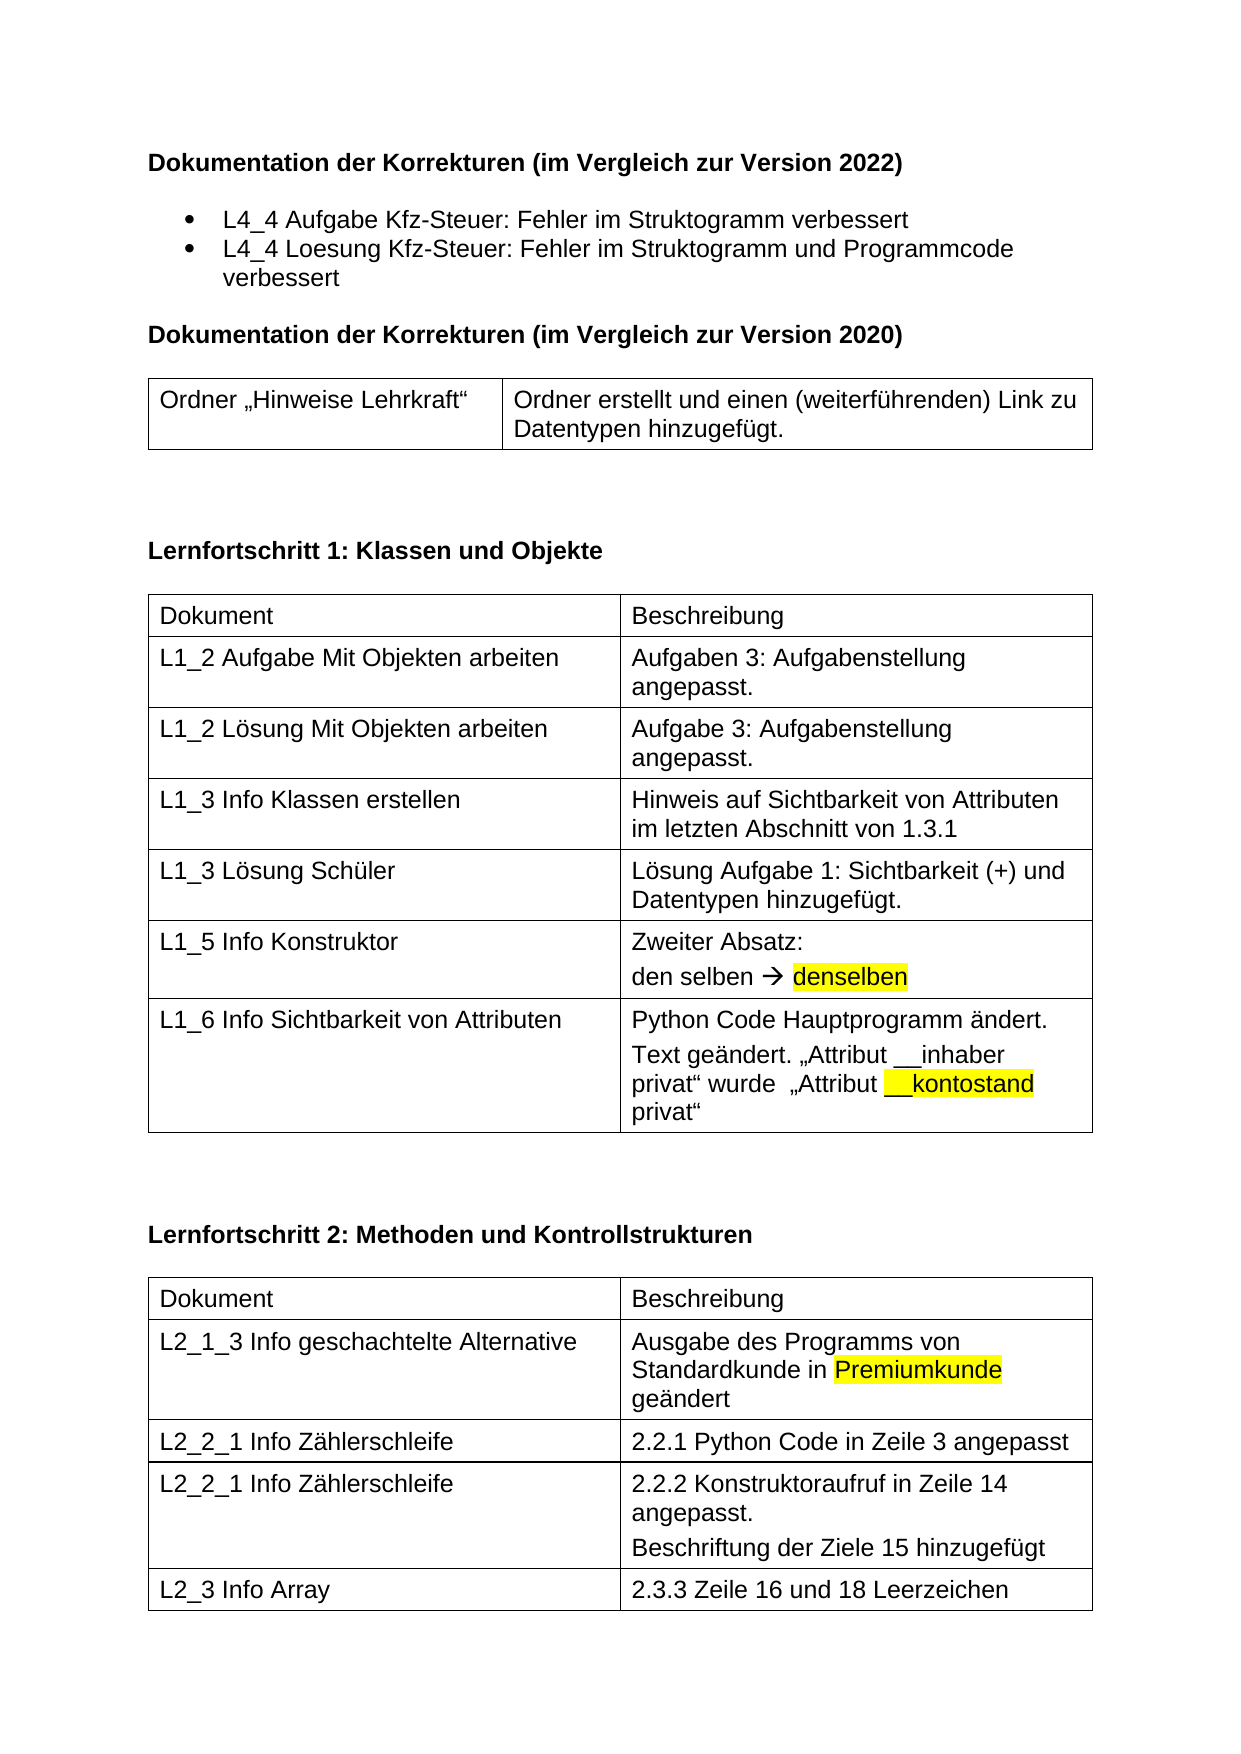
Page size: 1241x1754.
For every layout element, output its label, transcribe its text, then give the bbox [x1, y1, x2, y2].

table_header Ordner erstellt und einen (weiterführenden) Link zu Datentypen hinzugefügt. [503, 379, 1092, 449]
table_cell Ausgabe des Programms von Standardkunde in Premiumkunde geändert [621, 1320, 1092, 1419]
table_cell 2.2.1 Python Code in Zeile 3 angepasst [621, 1420, 1092, 1461]
text Lernfortschritt 1: Klassen und Objekte [148, 536, 1093, 565]
list L4_4 Loesung Kfz-Steuer: Fehler im Struktogramm und Programmcode verbessert [185, 234, 1093, 292]
table_header Ordner „Hinweise Lehrkraft“ [149, 379, 502, 449]
text Dokumentation der Korrekturen (im Vergleich zur Version 2020) [148, 320, 1093, 349]
table_cell Python Code Hauptprogramm ändert. Text geändert. „Attribut __inhaber privat“ wurde „Attribut __kontostand privat“ [621, 999, 1092, 1132]
table_cell L1_3 Lösung Schüler [149, 850, 620, 920]
table_cell Lösung Aufgabe 1: Sichtbarkeit (+) und Datentypen hinzugefügt. [621, 850, 1092, 920]
table_cell L1_2 Aufgabe Mit Objekten arbeiten [149, 637, 620, 707]
table_cell Aufgabe 3: Aufgabenstellung angepasst. [621, 708, 1092, 778]
table_cell L2_3 Info Array [149, 1569, 620, 1610]
text Lernfortschritt 2: Methoden und Kontrollstrukturen [148, 1219, 1093, 1248]
text Dokumentation der Korrekturen (im Vergleich zur Version 2022) [148, 148, 1093, 176]
table_cell 2.2.2 Konstruktoraufruf in Zeile 14 angepasst. Beschriftung der Ziele 15 hinzugefügt [621, 1463, 1092, 1567]
table_cell L2_2_1 Info Zählerschleife [149, 1420, 620, 1461]
table_header Beschreibung [621, 595, 1092, 636]
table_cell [621, 1569, 1092, 1610]
table_cell L2_2_1 Info Zählerschleife [149, 1463, 620, 1567]
table_cell Zweiter Absatz: den selben denselben [621, 921, 1092, 997]
table_header Beschreibung [621, 1278, 1092, 1319]
table_cell Hinweis auf Sichtbarkeit von Attributen im letzten Abschnitt von 1.3.1 [621, 779, 1092, 849]
table_cell Aufgaben 3: Aufgabenstellung angepasst. [621, 637, 1092, 707]
table_cell L1_2 Lösung Mit Objekten arbeiten [149, 708, 620, 778]
table_header Dokument [149, 1278, 620, 1319]
table_cell L2_1_3 Info geschachtelte Alternative [149, 1320, 620, 1419]
list L4_4 Aufgabe Kfz-Steuer: Fehler im Struktogramm verbessert [185, 205, 1093, 234]
table_cell L1_6 Info Sichtbarkeit von Attributen [149, 999, 620, 1132]
table_cell L1_3 Info Klassen erstellen [149, 779, 620, 849]
table_header Dokument [149, 595, 620, 636]
table_cell L1_5 Info Konstruktor [149, 921, 620, 997]
